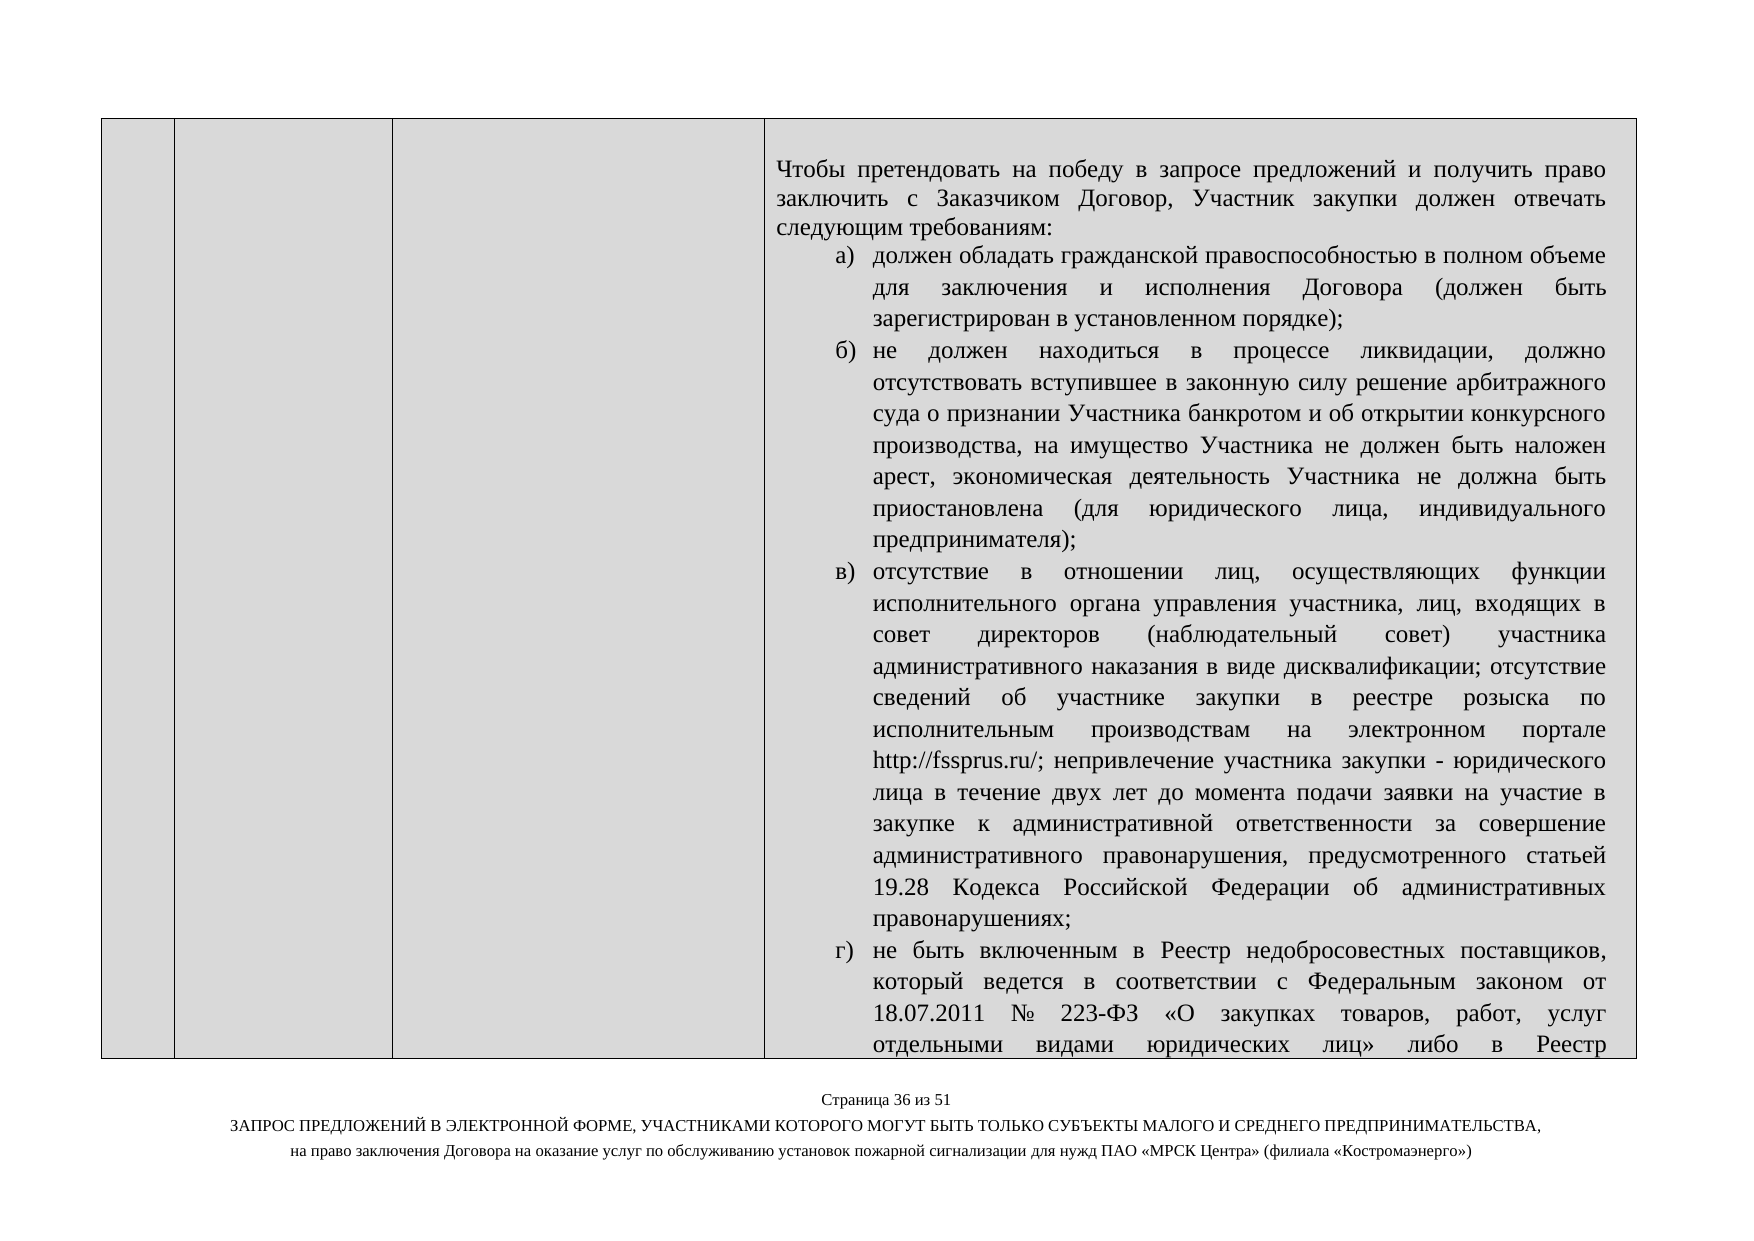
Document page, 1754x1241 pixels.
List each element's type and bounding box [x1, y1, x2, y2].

table_cell [102, 119, 174, 1058]
table_cell [765, 119, 1636, 1058]
table_cell [175, 119, 392, 1058]
table_cell [393, 119, 764, 1058]
